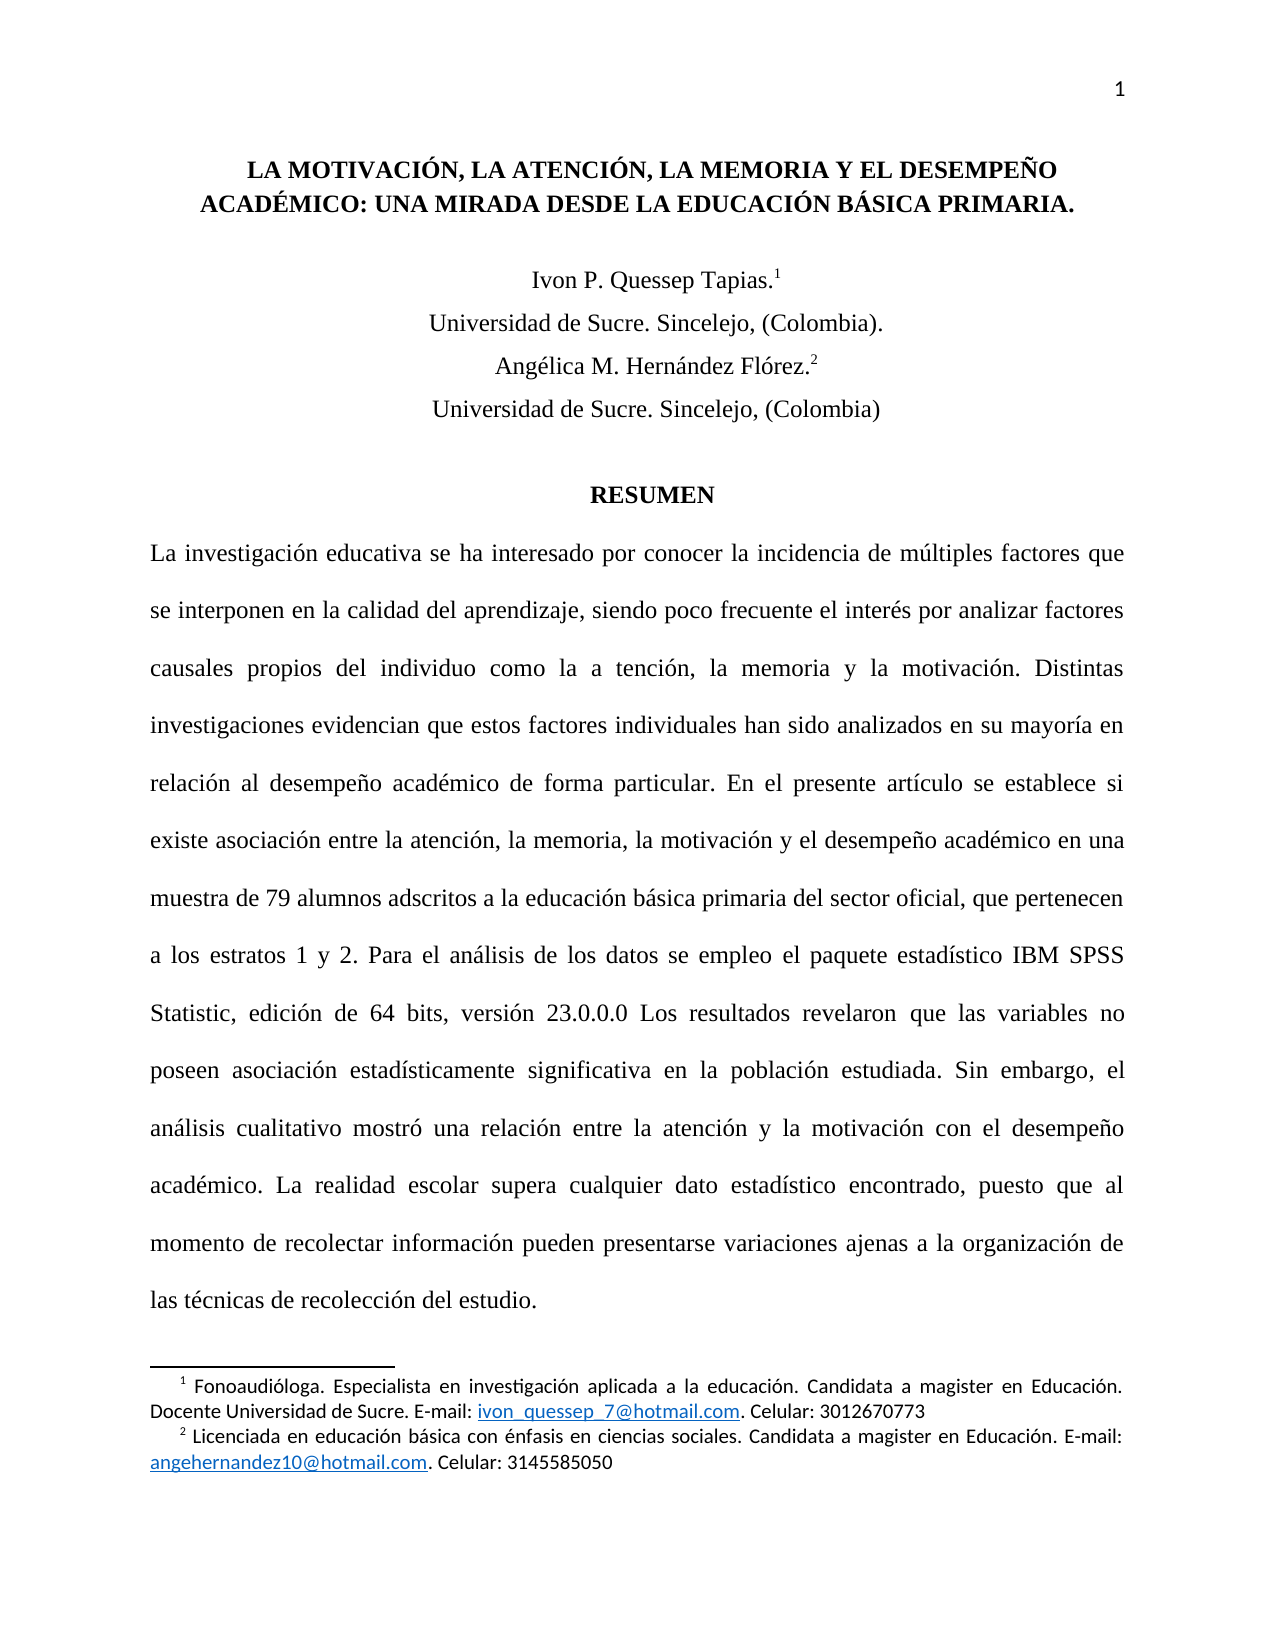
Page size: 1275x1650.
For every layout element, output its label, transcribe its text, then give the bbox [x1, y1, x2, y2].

text Angélica M. Hernández Flórez. [150, 351, 1125, 380]
text RESUMEN [150, 480, 1125, 509]
text Universidad de Sucre. Sincelejo, (Colombia) [150, 394, 1125, 423]
text LA MOTIVACIÓN, LA ATENCIÓN, LA MEMORIA Y EL DESEMPEÑO ACADÉMICO: UNA MIRADA DESDE LA EDUCACIÓN BÁSICA PRIMARIA. [150, 156, 1125, 217]
text Universidad de Sucre. Sincelejo, (Colombia). [150, 308, 1125, 337]
text La investigación educativa se ha interesado por conocer la incidencia de múltiples factores que se interponen en la calidad del aprendizaje, siendo poco frecuente el interés por analizar factores causales propios del individuo como la a tención, la memoria y la motivación. Distintas investigaciones evidencian que estos factores individuales han sido analizados en su mayoría en relación al desempeño académico de forma particular. En el presente artículo se establece si existe asociación entre la atención, la memoria, la motivación y el desempeño académico en una muestra de 79 alumnos adscritos a la educación básica primaria del sector oficial, que pertenecen a los estratos 1 y 2. Para el análisis de los datos se empleo el paquete estadístico IBM SPSS Statistic, edición de 64 bits, versión 23.0.0.0 Los resultados revelaron que las variables no poseen asociación estadísticamente significativa en la población estudiada. Sin embargo, el análisis cualitativo mostró una relación entre la atención y la motivación con el desempeño académico. La realidad escolar supera cualquier dato estadístico encontrado, puesto que al momento de recolectar información pueden presentarse variaciones ajenas a la organización de las técnicas de recolección del estudio. [150, 538, 1125, 1314]
text Ivon P. Quessep Tapias. [150, 265, 1125, 293]
